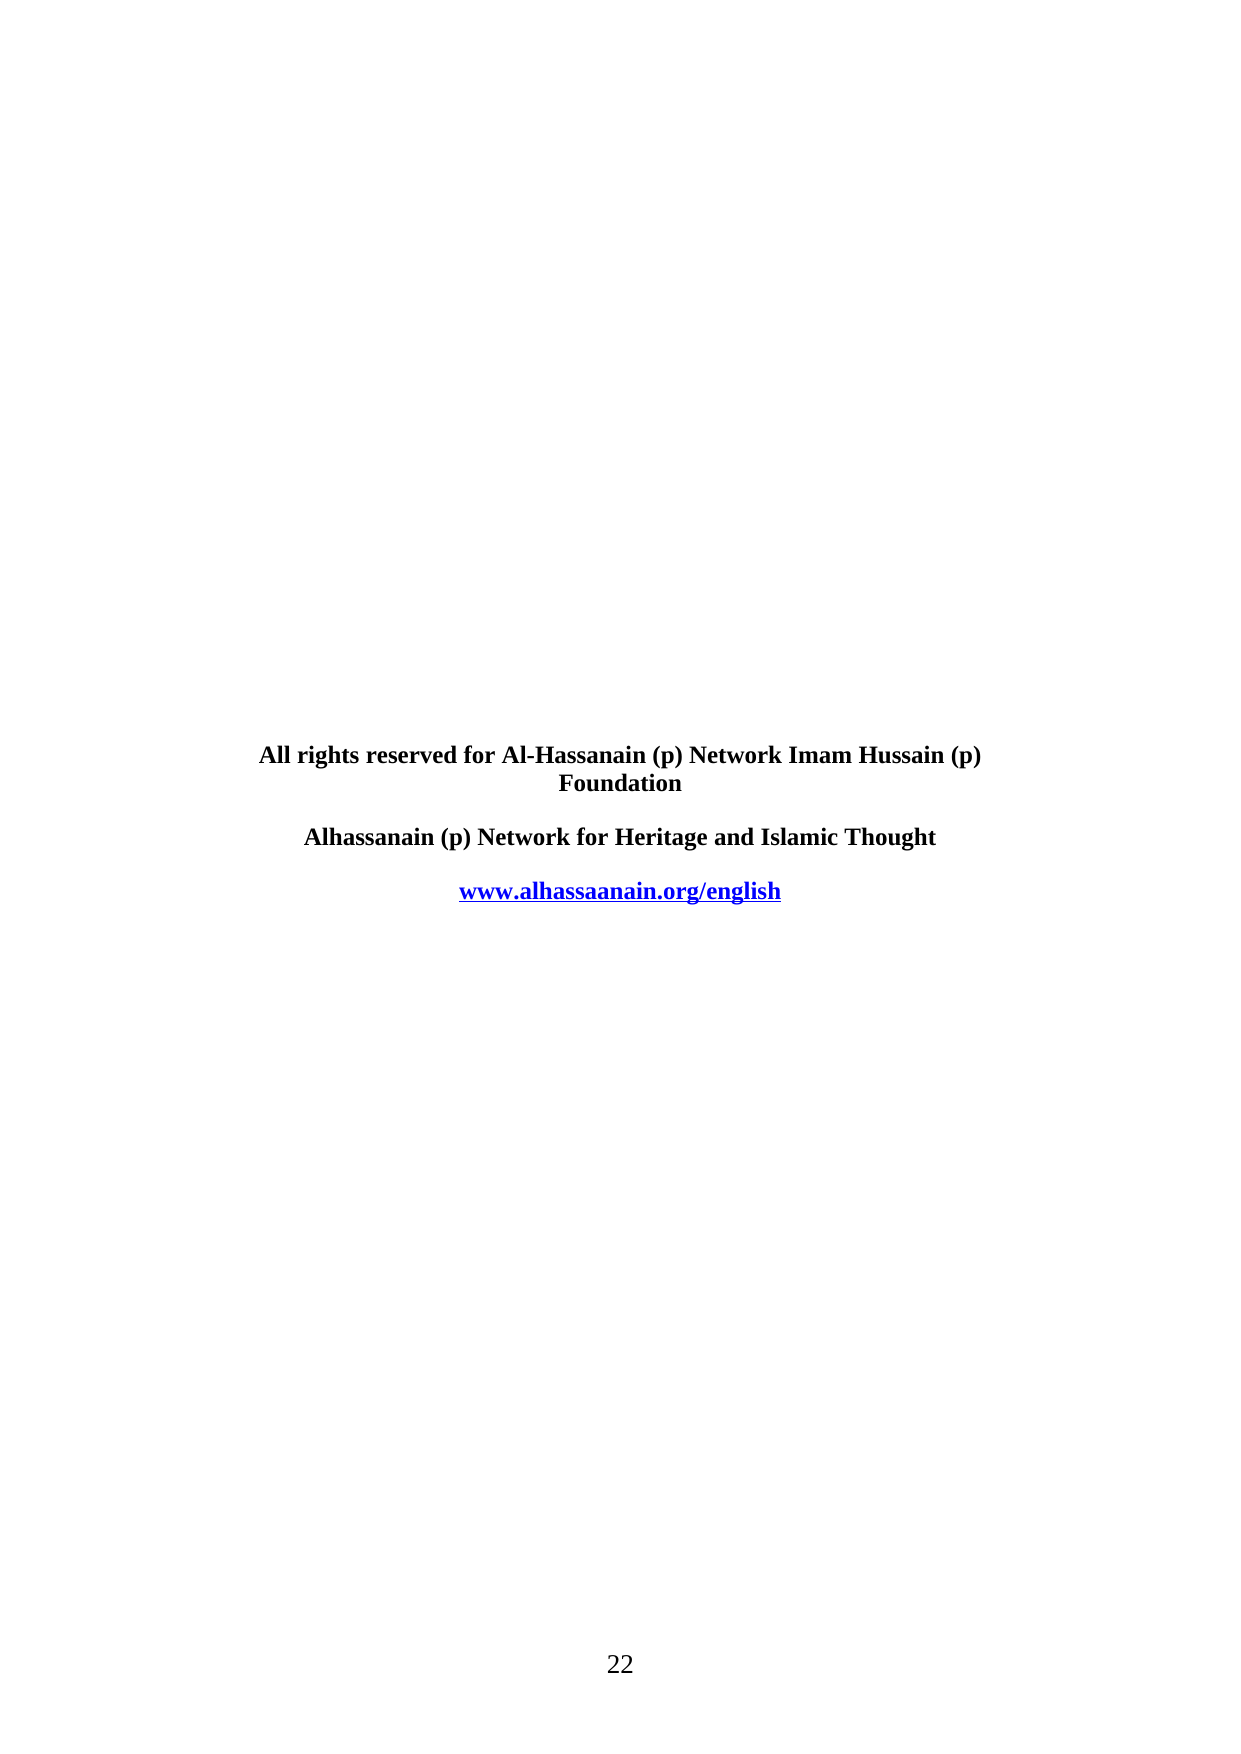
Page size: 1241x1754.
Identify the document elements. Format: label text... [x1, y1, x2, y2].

text All rights reserved for Al-Hassanain (p) Network Imam Hussain (p) Foundation [236, 740, 1004, 797]
text www.alhassaanain.org/english [236, 876, 1004, 905]
text Alhassanain (p) Network for Heritage and Islamic Thought [236, 822, 1004, 851]
